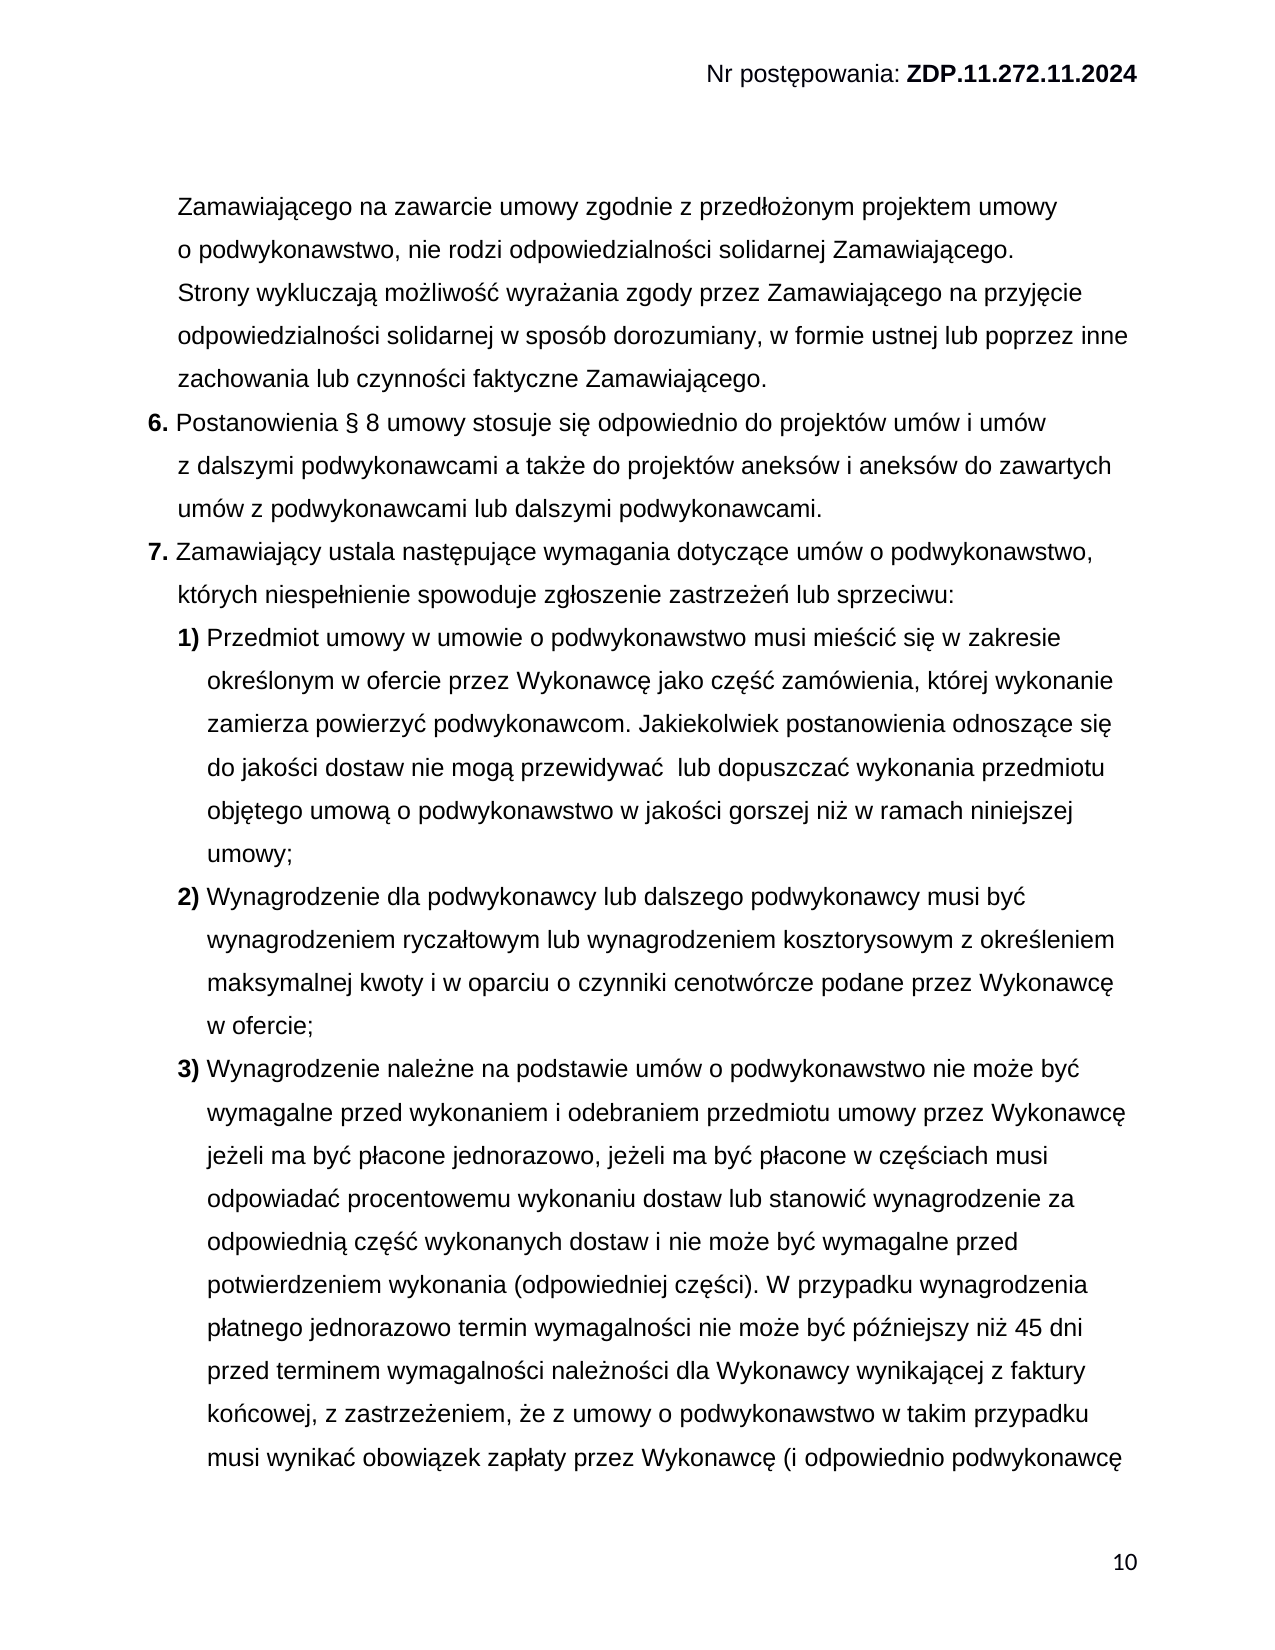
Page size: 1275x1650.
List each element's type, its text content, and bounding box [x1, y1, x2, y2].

text Strony wykluczają możliwość wyrażania zgody przez Zamawiającego na przyjęcie odpowiedzialności solidarnej w sposób dorozumiany, w formie ustnej lub poprzez inne zachowania lub czynności faktyczne Zamawiającego. [177, 278, 1137, 393]
list Wynagrodzenie dla podwykonawcy lub dalszego podwykonawcy musi być wynagrodzeniem ryczałtowym lub wynagrodzeniem kosztorysowym z określeniem maksymalnej kwoty i w oparciu o czynniki cenotwórcze podane przez Wykonawcę w ofercie; [177, 882, 1137, 1040]
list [177, 1054, 1137, 1471]
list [148, 192, 1137, 264]
list Przedmiot umowy w umowie o podwykonawstwo musi mieścić się w zakresie określonym w ofercie przez Wykonawcę jako część zamówienia, której wykonanie zamierza powierzyć podwykonawcom. Jakiekolwiek postanowienia odnoszące się do jakości dostaw nie mogą przewidywać lub dopuszczać wykonania przedmiotu objętego umową o podwykonawstwo w jakości gorszej niż w ramach niniejszej umowy; [177, 623, 1137, 868]
list Zamawiający ustala następujące wymagania dotyczące umów o podwykonawstwo, których niespełnienie spowoduje zgłoszenie zastrzeżeń lub sprzeciwu: [148, 537, 1137, 609]
list Postanowienia § 8 umowy stosuje się odpowiednio do projektów umów i umów z dalszymi podwykonawcami a także do projektów aneksów i aneksów do zawartych umów z podwykonawcami lub dalszymi podwykonawcami. [148, 408, 1137, 523]
